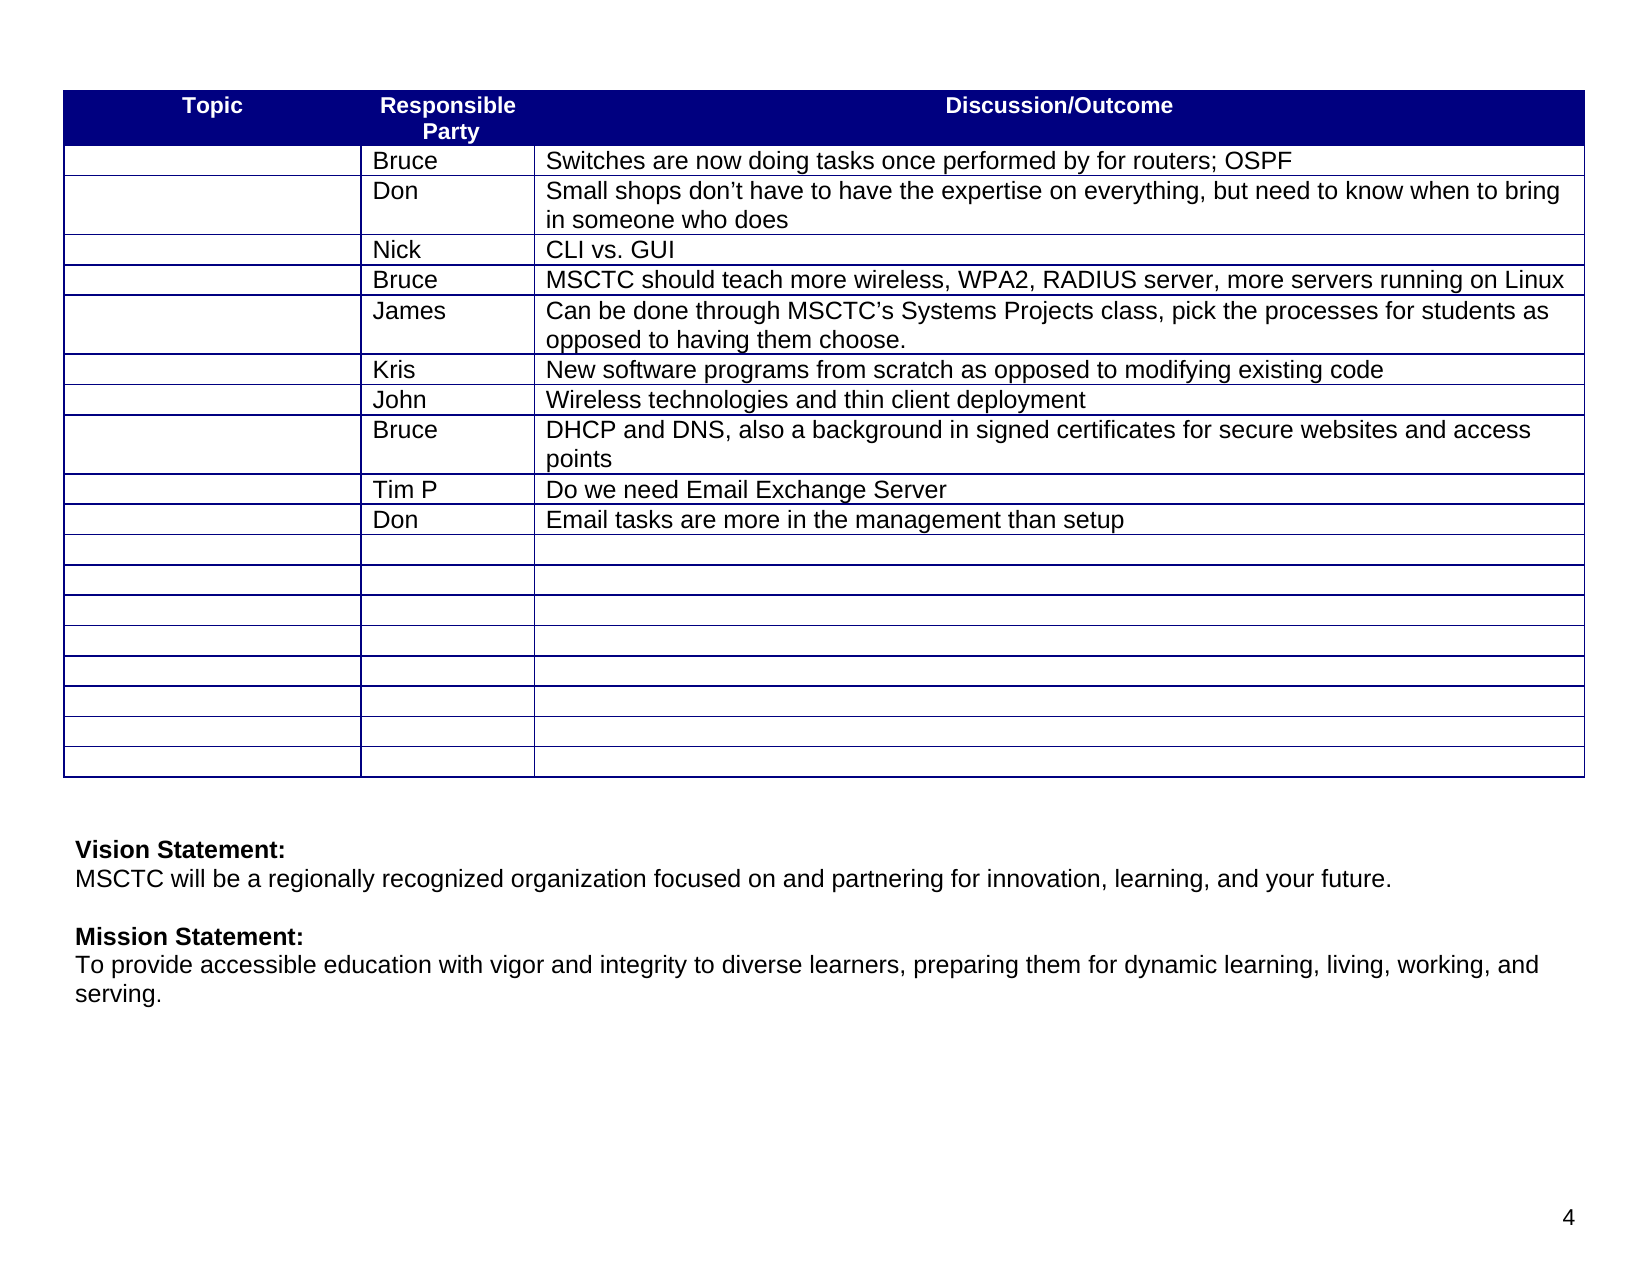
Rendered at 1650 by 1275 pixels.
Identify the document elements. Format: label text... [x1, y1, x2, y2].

table_header Discussion/Outcome [535, 92, 1584, 144]
table_header Topic [65, 92, 360, 144]
table_cell [65, 566, 360, 594]
table_cell [362, 535, 534, 564]
table_cell [65, 717, 360, 746]
table_cell Don [362, 505, 534, 534]
table_cell Tim P [362, 475, 534, 503]
table_cell Don [362, 176, 534, 234]
table_cell [65, 266, 360, 294]
text MSCTC will be a regionally recognized organization focused on and partnering for innovation, learning, and your future. [75, 864, 1575, 893]
table_cell [535, 535, 1584, 564]
text Vision Statement: [75, 835, 1575, 864]
table_cell [535, 596, 1584, 624]
table_cell Wireless technologies and thin client deployment [535, 385, 1584, 414]
table_cell Bruce [362, 416, 534, 473]
table_cell New software programs from scratch as opposed to modifying existing code [535, 355, 1584, 384]
table_cell [65, 535, 360, 564]
table_cell Do we need Email Exchange Server [535, 475, 1584, 503]
table_cell [362, 717, 534, 746]
table_cell [65, 657, 360, 685]
table_cell Small shops don’t have to have the expertise on everything, but need to know when to bring in someone who does [535, 176, 1584, 234]
table_cell James [362, 296, 534, 353]
table_cell Bruce [362, 146, 534, 174]
text Statement: [75, 921, 1575, 950]
table_cell [535, 747, 1584, 776]
table_cell [65, 475, 360, 503]
table_cell John [362, 385, 534, 414]
table_cell CLI vs. GUI [535, 235, 1584, 264]
table_cell [65, 235, 360, 264]
table_cell [535, 717, 1584, 746]
table_cell [362, 657, 534, 685]
table_cell [362, 626, 534, 655]
table_cell DHCP and DNS, also a background in signed certificates for secure websites and access points [535, 416, 1584, 473]
table_cell [65, 385, 360, 414]
table_cell [535, 566, 1584, 594]
table_cell [65, 176, 360, 234]
table_cell Can be done through MSCTC’s Systems Projects class, pick the processes for students as opposed to having them choose. [535, 296, 1584, 353]
table_cell [65, 296, 360, 353]
table_cell [65, 747, 360, 776]
table_cell Kris [362, 355, 534, 384]
table_cell [65, 596, 360, 624]
table_cell [535, 626, 1584, 655]
table_cell [535, 687, 1584, 716]
table_cell MSCTC should teach more wireless, WPA2, RADIUS server, more servers running on Linux [535, 266, 1584, 294]
table_header Responsible Party [362, 92, 534, 144]
table_cell [65, 626, 360, 655]
table_cell Email tasks are more in the management than setup [535, 505, 1584, 534]
table_cell Nick [362, 235, 534, 264]
table_cell [362, 747, 534, 776]
table_cell [65, 505, 360, 534]
table_cell [362, 687, 534, 716]
table_cell [362, 596, 534, 624]
table_cell [65, 146, 360, 174]
table_cell [535, 657, 1584, 685]
text To provide accessible education with vigor and integrity to diverse learners, preparing them for dynamic learning, living, working, and serving. [75, 950, 1575, 1008]
table_cell [362, 566, 534, 594]
table_cell Switches are now doing tasks once performed by for routers; OSPF [535, 146, 1584, 174]
table_cell Bruce [362, 266, 534, 294]
table_cell [65, 355, 360, 384]
table_cell [65, 416, 360, 473]
table_cell [65, 687, 360, 716]
